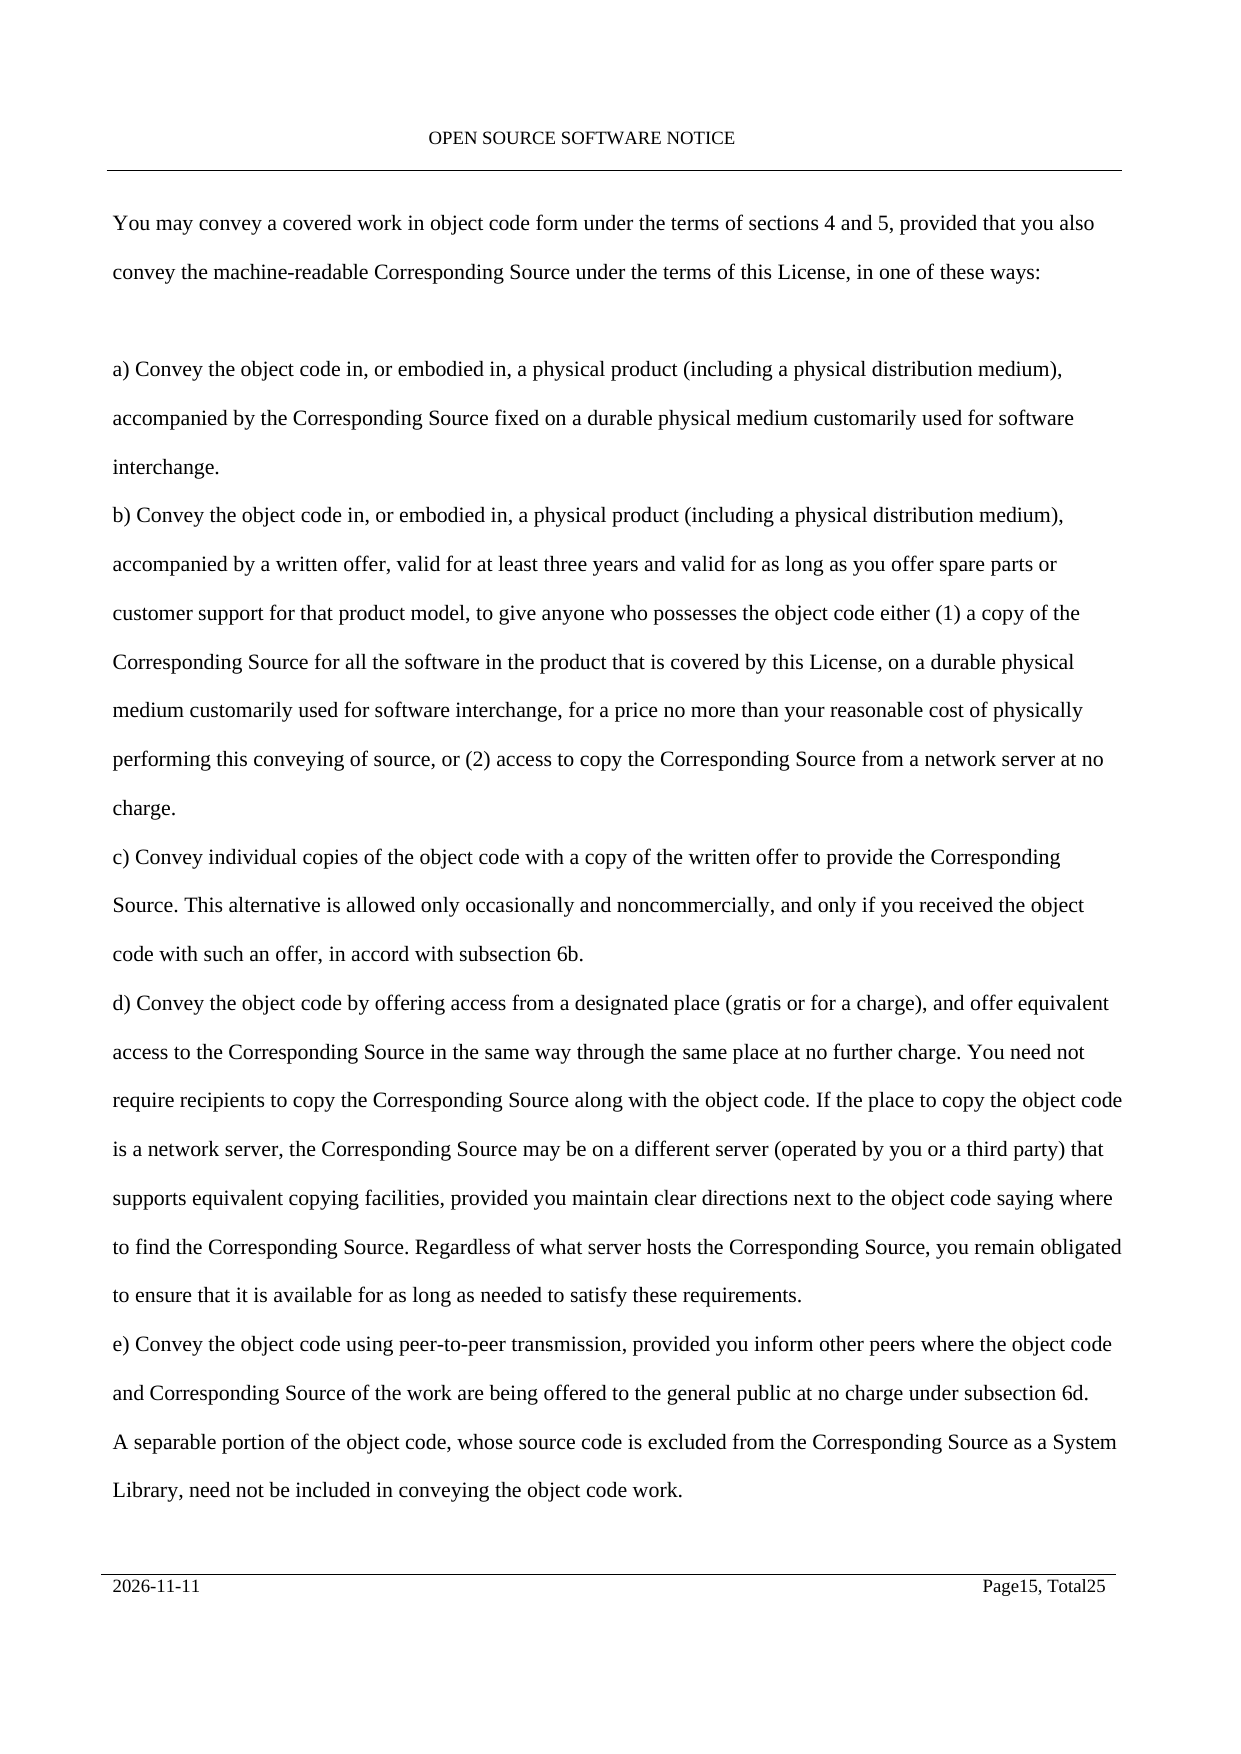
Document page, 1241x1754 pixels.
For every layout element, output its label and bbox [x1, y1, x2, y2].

text [112, 206, 1128, 1506]
